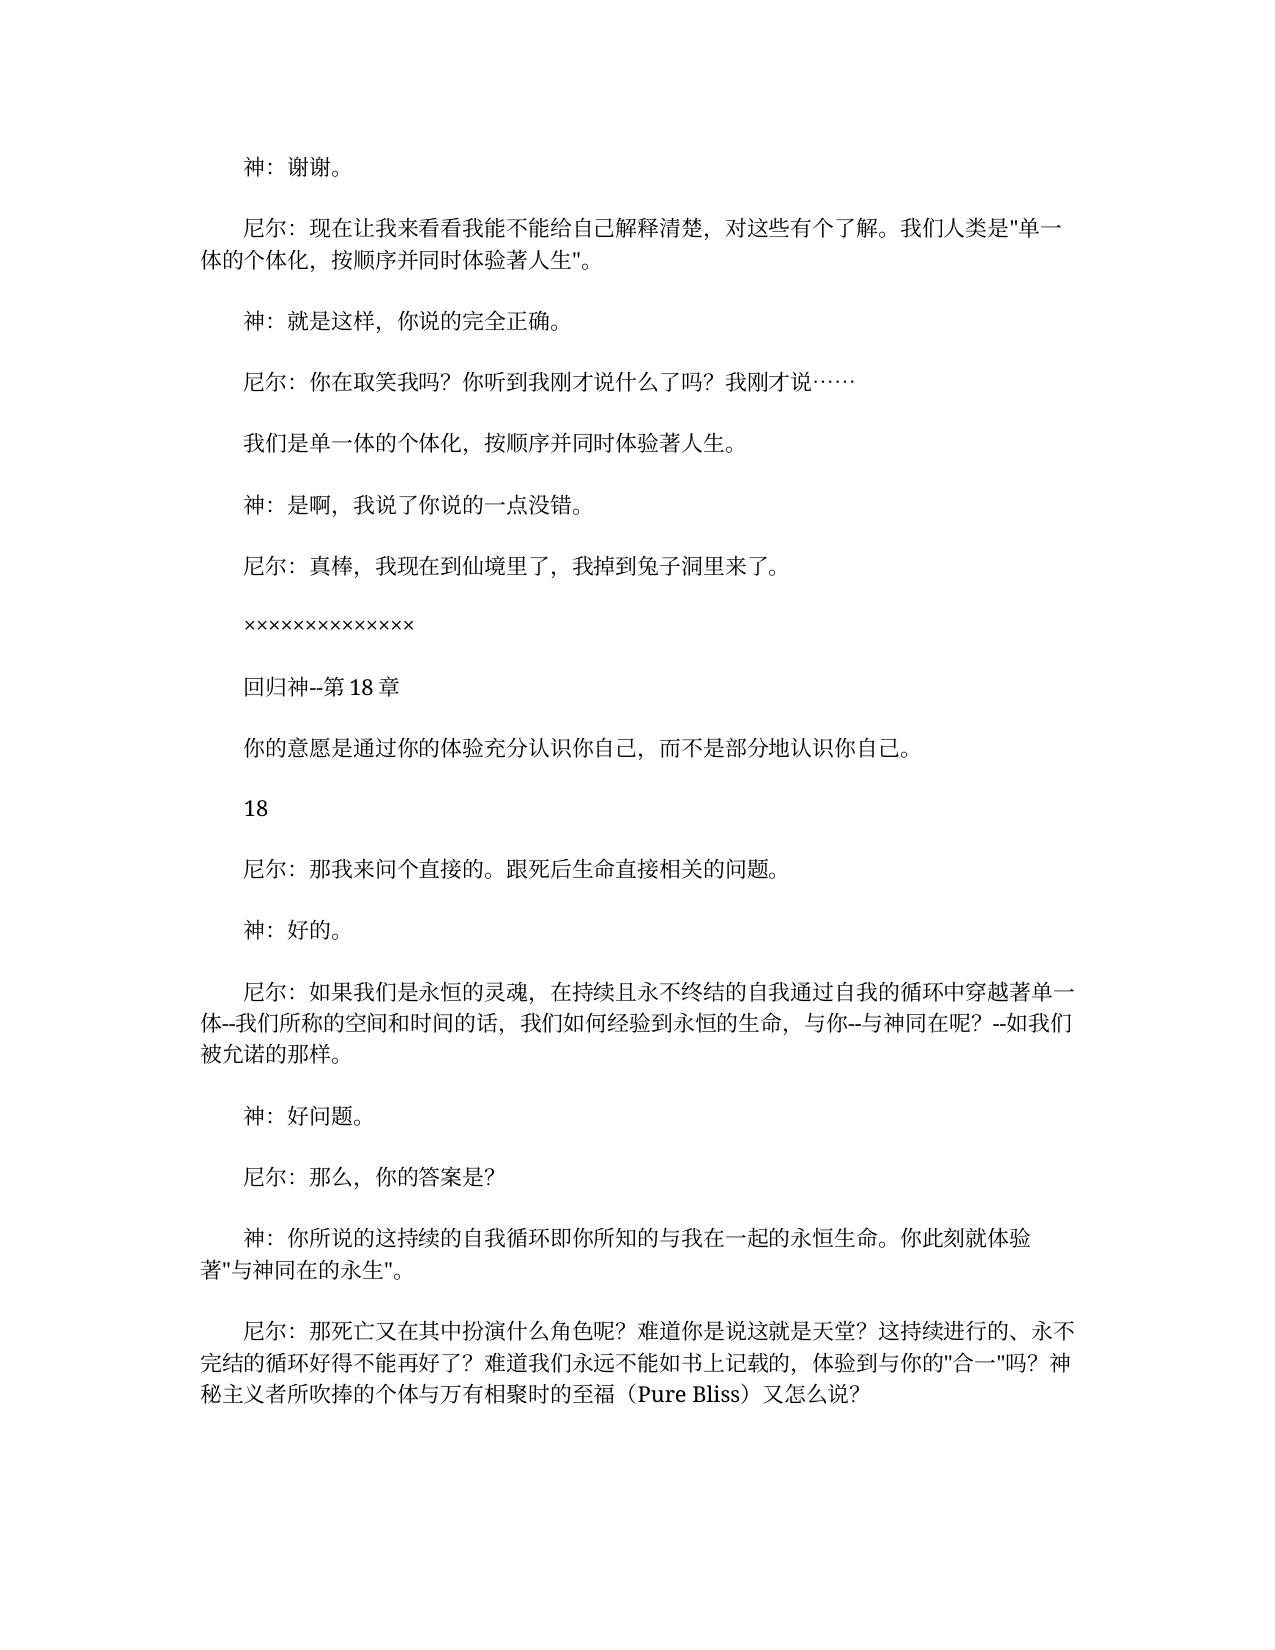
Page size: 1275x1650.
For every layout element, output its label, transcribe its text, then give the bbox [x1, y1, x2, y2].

text 尼尔：现在让我来看看我能不能给自己解释清楚，对这些有个了解。我们人类是"单一体的个体化，按顺序并同时体验著人生"。 [200, 211, 1075, 274]
text 尼尔：那我来问个直接的。跟死后生命直接相关的问题。 [200, 852, 1075, 884]
text 神：你所说的这持续的自我循环即你所知的与我在一起的永恒生命。你此刻就体验著"与神同在的永生"。 [200, 1221, 1075, 1284]
text 你的意愿是通过你的体验充分认识你自己，而不是部分地认识你自己。 [200, 731, 1075, 763]
text 神：好问题。 [200, 1099, 1075, 1130]
text 尼尔：那死亡又在其中扮演什么角色呢？难道你是说这就是天堂？这持续进行的、永不完结的循环好得不能再好了？难道我们永远不能如书上记载的，体验到与你的"合一"吗？神秘主义者所吹捧的个体与万有相聚时的至福（Pure Bliss）又怎么说？ [200, 1314, 1075, 1409]
text 神：好的。 [200, 913, 1075, 945]
text 回归神--第18章 [200, 670, 1075, 702]
text 神：谢谢。 [200, 150, 1075, 181]
text 我们是单一体的个体化，按顺序并同时体验著人生。 [200, 427, 1075, 458]
text 尼尔：那么，你的答案是？ [200, 1160, 1075, 1192]
text 神：就是这样，你说的完全正确。 [200, 304, 1075, 336]
text 尼尔：如果我们是永恒的灵魂，在持续且永不终结的自我通过自我的循环中穿越著单一体--我们所称的空间和时间的话，我们如何经验到永恒的生命，与你--与神同在呢？--如我们被允诺的那样。 [200, 975, 1075, 1069]
text ×××××××××××××× [200, 610, 1075, 640]
text 尼尔：真棒，我现在到仙境里了，我掉到兔子洞里来了。 [200, 549, 1075, 581]
text 尼尔：你在取笑我吗？你听到我刚才说什么了吗？我刚才说…… [200, 365, 1075, 397]
text 神：是啊，我说了你说的一点没错。 [200, 488, 1075, 519]
text 18 [200, 793, 1075, 822]
